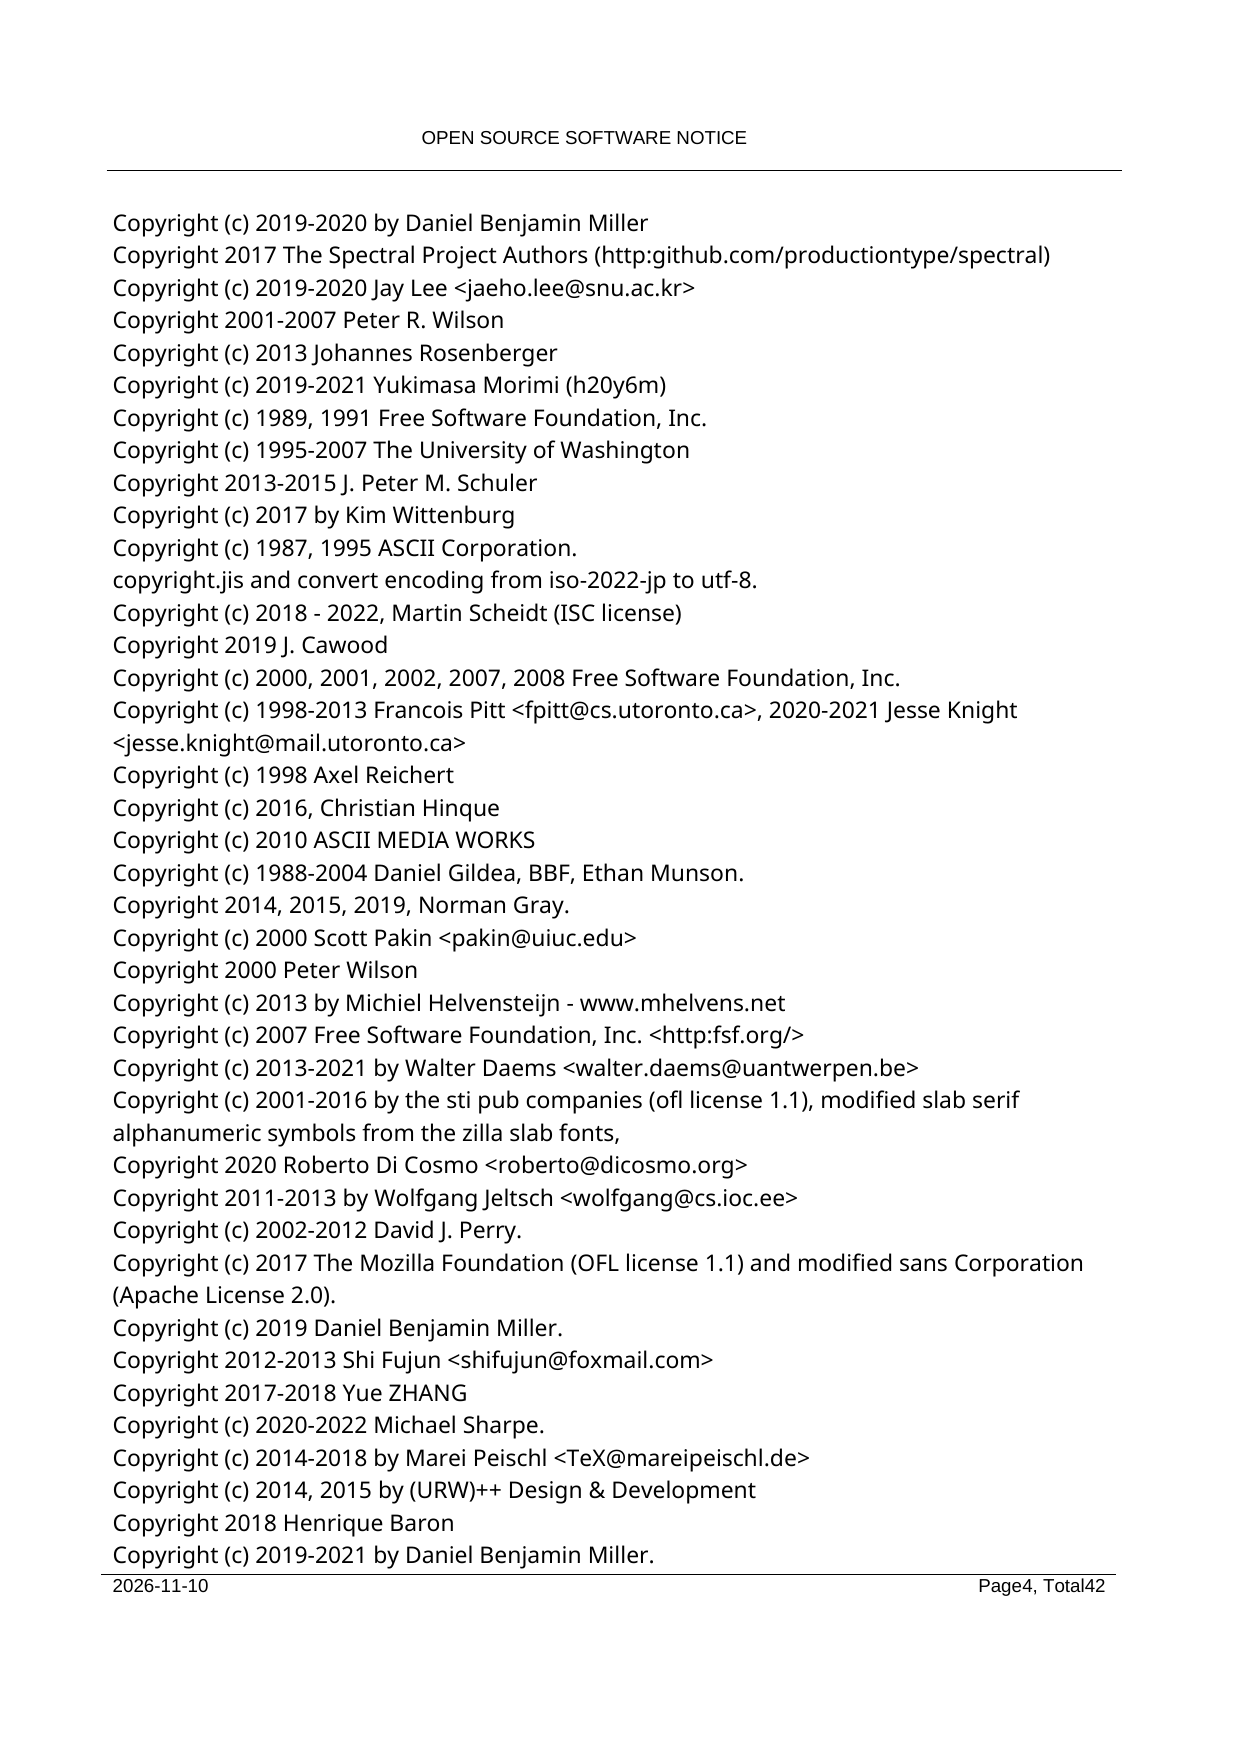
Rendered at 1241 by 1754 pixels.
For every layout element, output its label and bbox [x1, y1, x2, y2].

text [112, 206, 1128, 1571]
